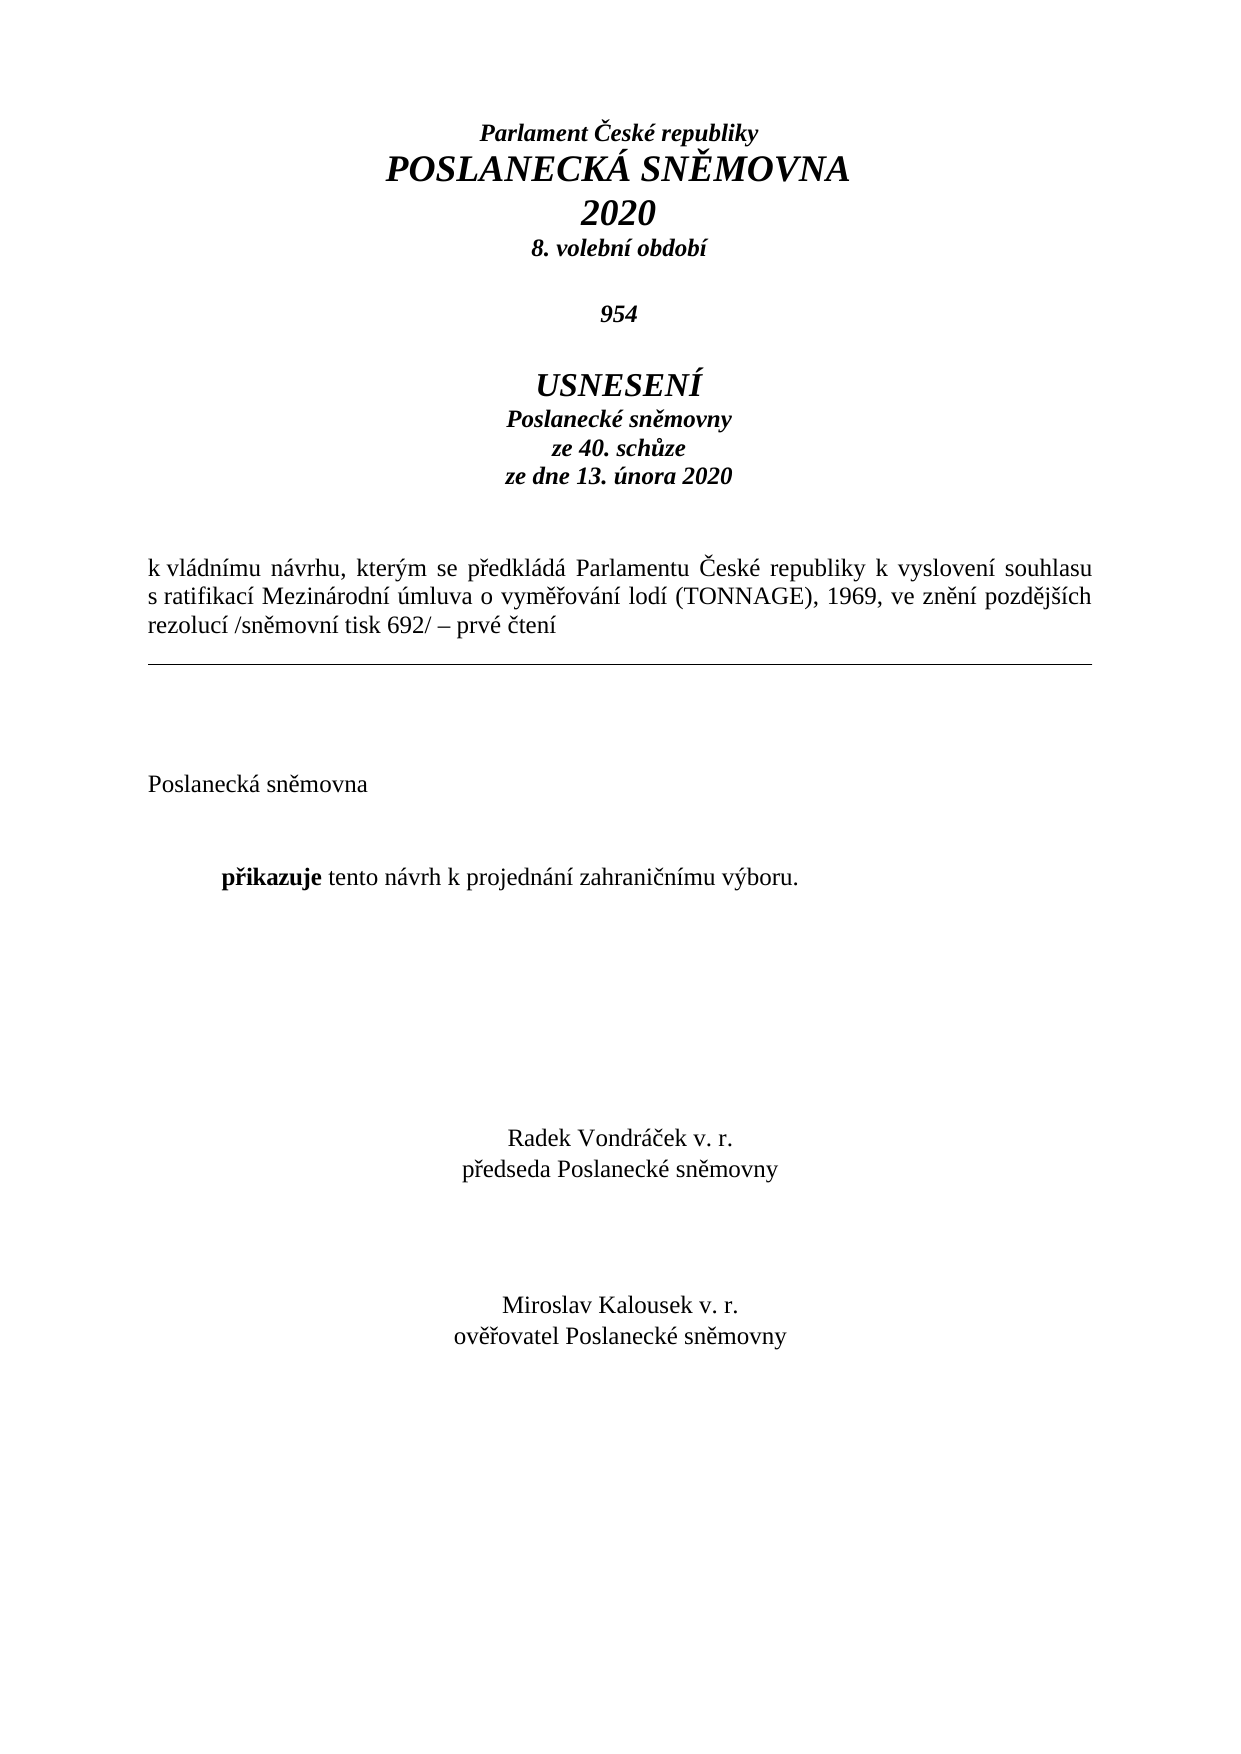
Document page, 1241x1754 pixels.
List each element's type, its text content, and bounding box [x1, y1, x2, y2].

text Parlament České republiky [148, 118, 1092, 147]
text ze dne 13. února 2020 [148, 461, 1092, 490]
text předseda Poslanecké sněmovny [148, 1154, 1092, 1183]
text přikazuje tento návrh k projednání zahraničnímu výboru. [148, 862, 1092, 891]
text Poslanecké sněmovny [148, 404, 1092, 433]
text Miroslav Kalousek v. r. [148, 1290, 1092, 1318]
text ze 40. schůze [148, 433, 1092, 461]
text Poslanecká sněmovna [148, 769, 1092, 798]
text Radek Vondráček v. r. [148, 1123, 1092, 1152]
text 954 [148, 299, 1092, 328]
text ověřovatel Poslanecké sněmovny [148, 1321, 1092, 1349]
text 2020 [148, 190, 1092, 233]
text USNESENÍ [148, 366, 1092, 404]
text POSLANECKÁ SNĚMOVNA [148, 147, 1092, 190]
text k vládnímu návrhu, kterým se předkládá Parlamentu České republiky k vyslovení souhlasu s ratifikací Mezinárodní úmluva o vyměřování lodí (TONNAGE), 1969, ve znění pozdějších rezolucí /sněmovní tisk 692/ – prvé čtení [148, 553, 1092, 664]
text 8. volební období [148, 233, 1092, 262]
